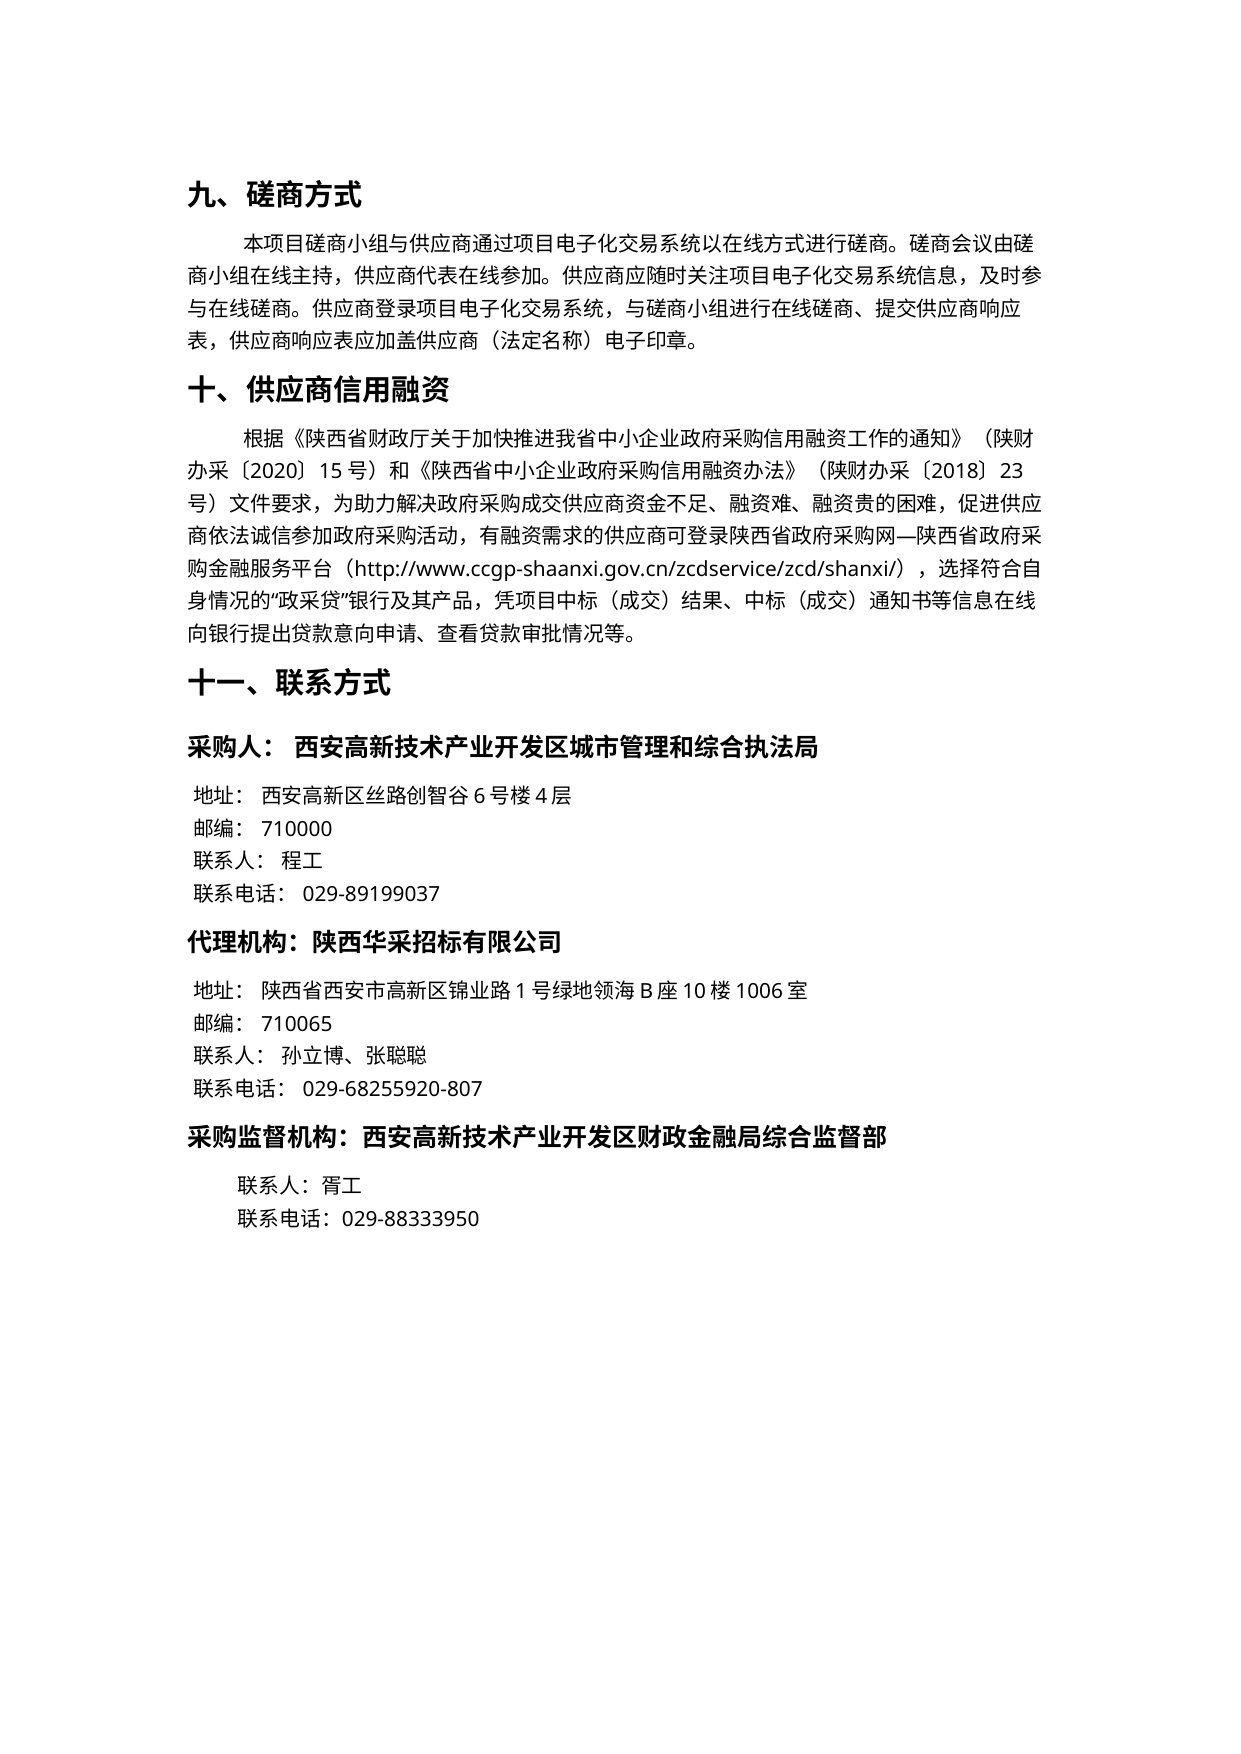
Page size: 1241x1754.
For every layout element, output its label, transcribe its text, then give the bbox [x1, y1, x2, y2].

text 邮编： 710000 [187, 812, 1053, 844]
text 根据《陕西省财政厅关于加快推进我省中小企业政府采购信用融资工作的通知》（陕财办采〔2020〕15 号）和《陕西省中小企业政府采购信用融资办法》（陕财办采〔2018〕23 号）文件要求，为助力解决政府采购成交供应商资金不足、融资难、融资贵的困难，促进供应商依法诚信参加政府采购活动，有融资需求的供应商可登录陕西省政府采购网—陕西省政府采购金融服务平台（http://www.ccgp-shaanxi.gov.cn/zcdservice/zcd/shanxi/），选择符合自身情况的“政采贷”银行及其产品，凭项目中标（成交）结果、中标（成交）通知书等信息在线向银行提出贷款意向申请、查看贷款审批情况等。 [187, 422, 1053, 649]
text 联系电话： 029-68255920-807 [187, 1072, 1053, 1104]
text 联系人： 孙立博、张聪聪 [187, 1039, 1053, 1072]
text 邮编： 710065 [187, 1007, 1053, 1039]
text 九、磋商方式 [187, 162, 1053, 227]
text 联系电话：029-88333950 [187, 1202, 1053, 1234]
text 采购人： 西安高新技术产业开发区城市管理和综合执法局 [187, 714, 1053, 779]
text 地址： 西安高新区丝路创智谷6号楼4层 [187, 779, 1053, 812]
text 联系人：胥工 [187, 1169, 1053, 1202]
text 联系人： 程工 [187, 844, 1053, 877]
text 地址： 陕西省西安市高新区锦业路1号绿地领海B座10楼1006室 [187, 974, 1053, 1007]
text 十一、联系方式 [187, 649, 1053, 714]
text 联系电话： 029-89199037 [187, 877, 1053, 909]
text 十、供应商信用融资 [187, 357, 1053, 422]
text 采购监督机构：西安高新技术产业开发区财政金融局综合监督部 [187, 1104, 1053, 1169]
text 代理机构：陕西华采招标有限公司 [187, 909, 1053, 974]
text 本项目磋商小组与供应商通过项目电子化交易系统以在线方式进行磋商。磋商会议由磋商小组在线主持，供应商代表在线参加。供应商应随时关注项目电子化交易系统信息，及时参与在线磋商。供应商登录项目电子化交易系统，与磋商小组进行在线磋商、提交供应商响应表，供应商响应表应加盖供应商（法定名称）电子印章。 [187, 227, 1053, 357]
